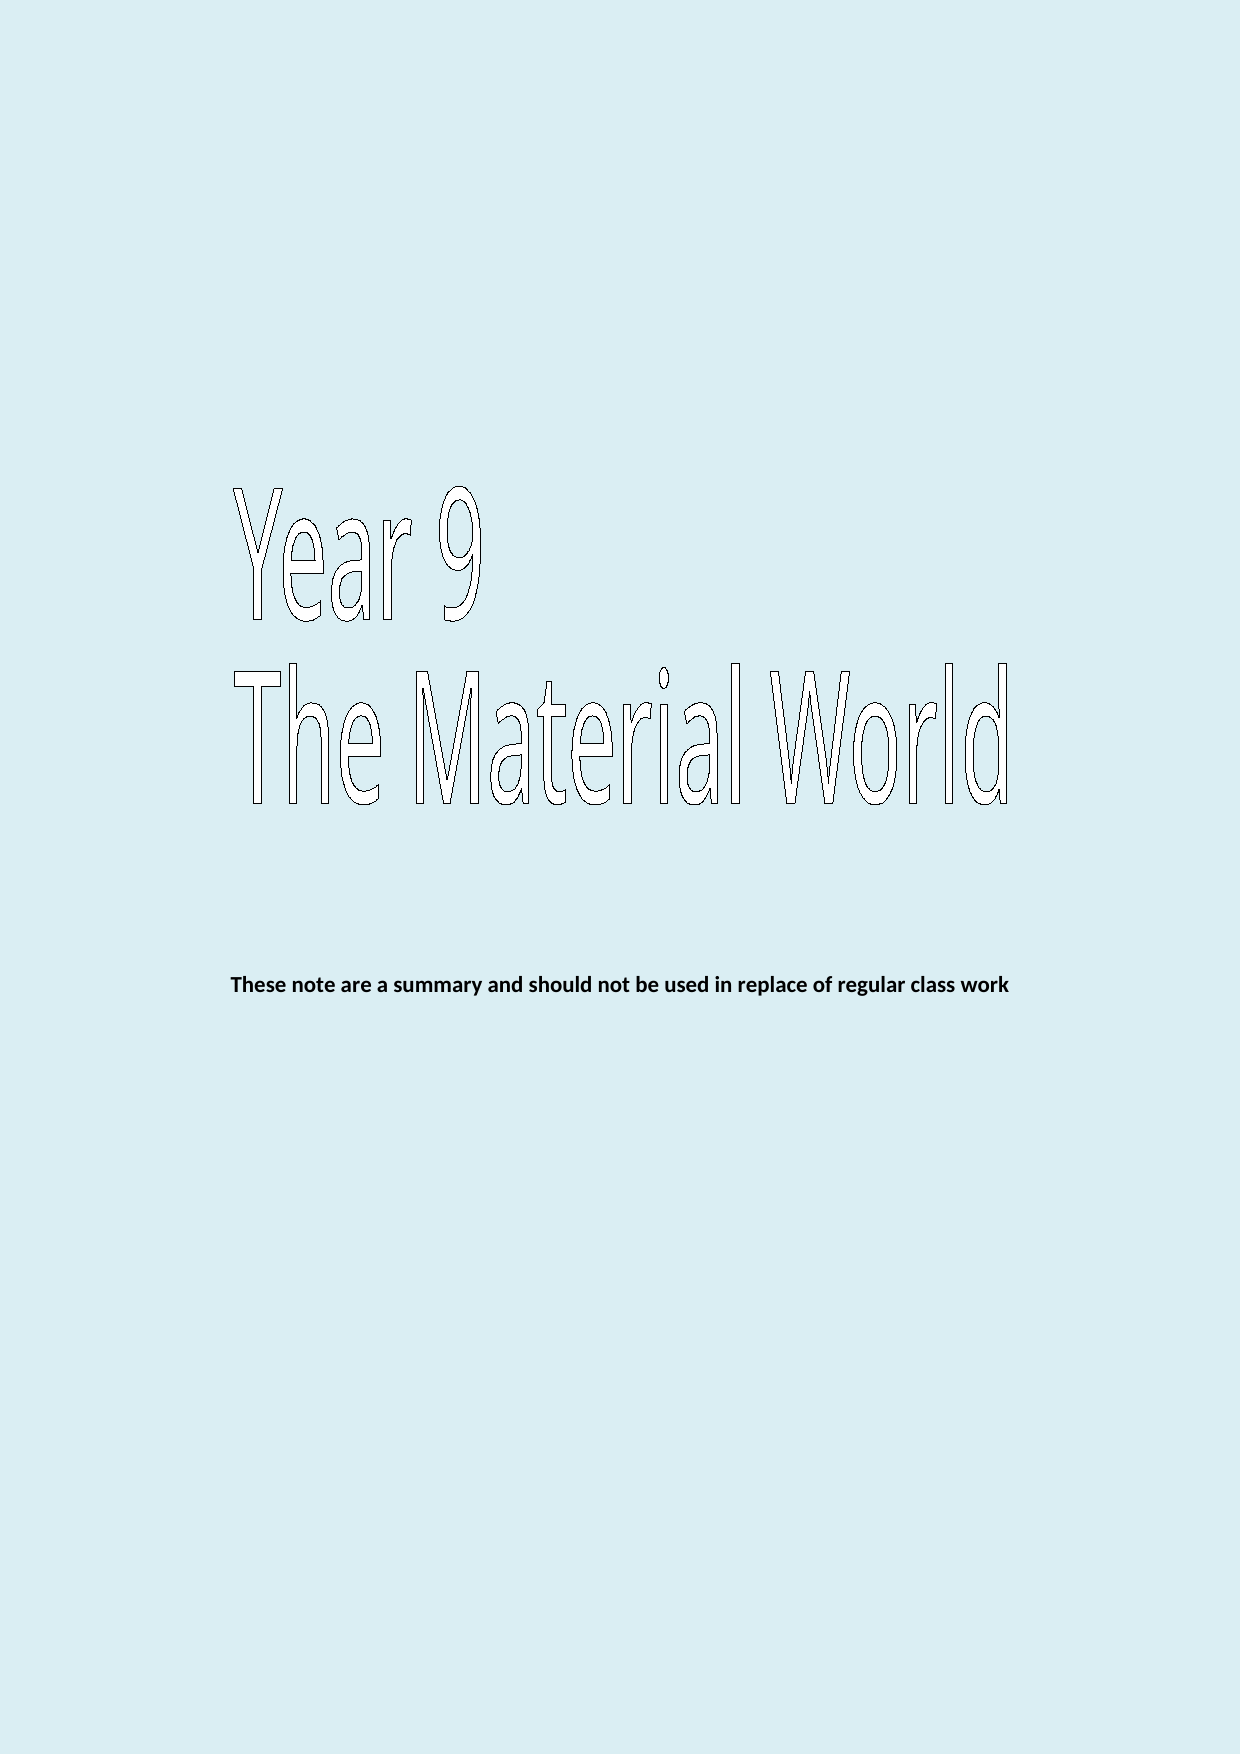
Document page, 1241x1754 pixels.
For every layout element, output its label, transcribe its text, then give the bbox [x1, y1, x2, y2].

text These note are a summary and should not be used in replace of regular class work [150, 970, 1090, 998]
